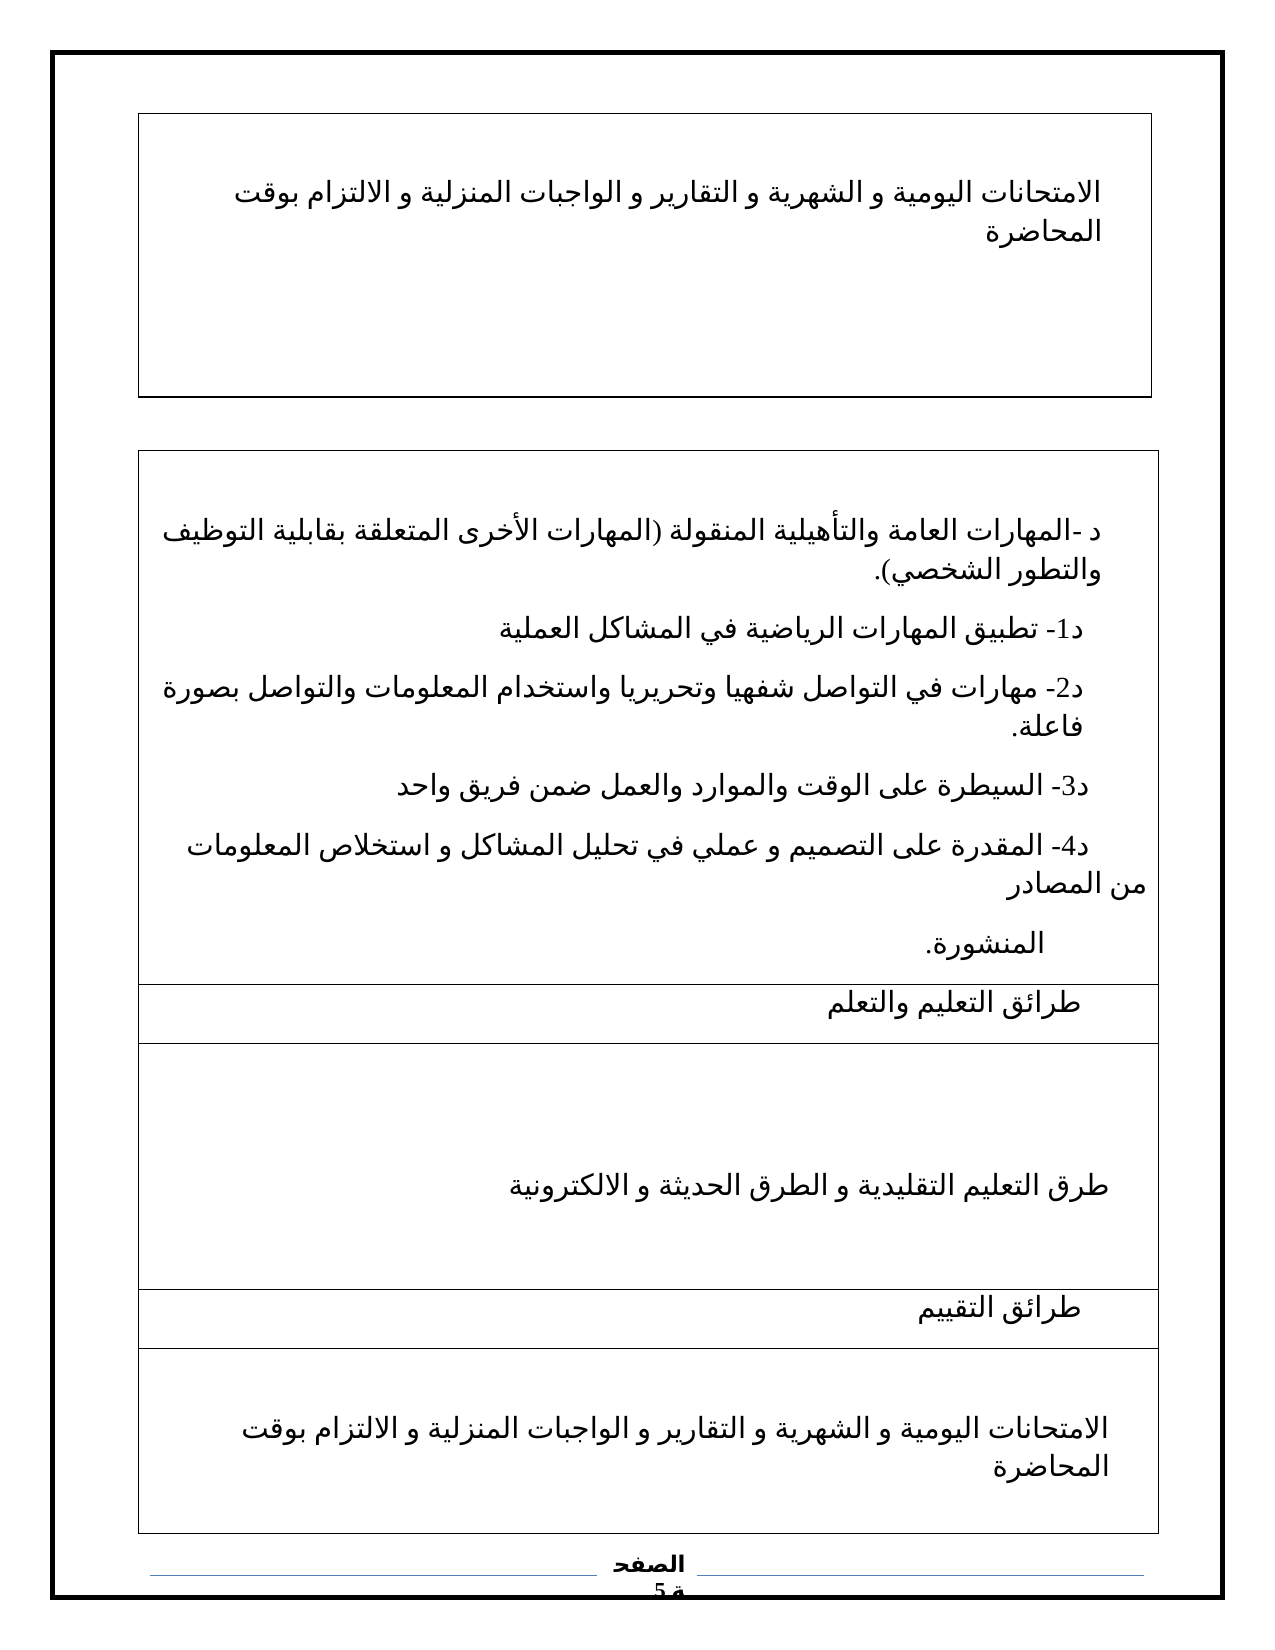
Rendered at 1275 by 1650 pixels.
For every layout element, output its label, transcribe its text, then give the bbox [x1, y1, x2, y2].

table_cell الامتحانات اليومية و الشهرية و التقارير و الواجبات المنزلية و الالتزام بوقت المحاضرة [139, 114, 1151, 396]
table_cell طرائق التقييم [139, 1290, 1158, 1348]
table_cell طرائق التعليم والتعلم [139, 985, 1158, 1043]
table_cell طرق التعليم التقليدية و الطرق الحديثة و الالكترونية [139, 1044, 1158, 1289]
table_cell الامتحانات اليومية و الشهرية و التقارير و الواجبات المنزلية و الالتزام بوقت المحاضرة [139, 1349, 1158, 1532]
table_header د -المهارات العامة والتأهيلية المنقولة (المهارات الأخرى المتعلقة بقابلية التوظيف والتطور الشخصي). د1- تطبيق المهارات الرياضية في المشاكل العملية د2- مهارات في التواصل شفهيا وتحريريا واستخدام المعلومات والتواصل بصورة فاعلة. د3- السيطرة على الوقت والموارد والعمل ضمن فريق واحد د4- المقدرة على التصميم و عملي في تحليل المشاكل و استخلاص المعلومات من المصادر المنشورة. [139, 451, 1158, 984]
